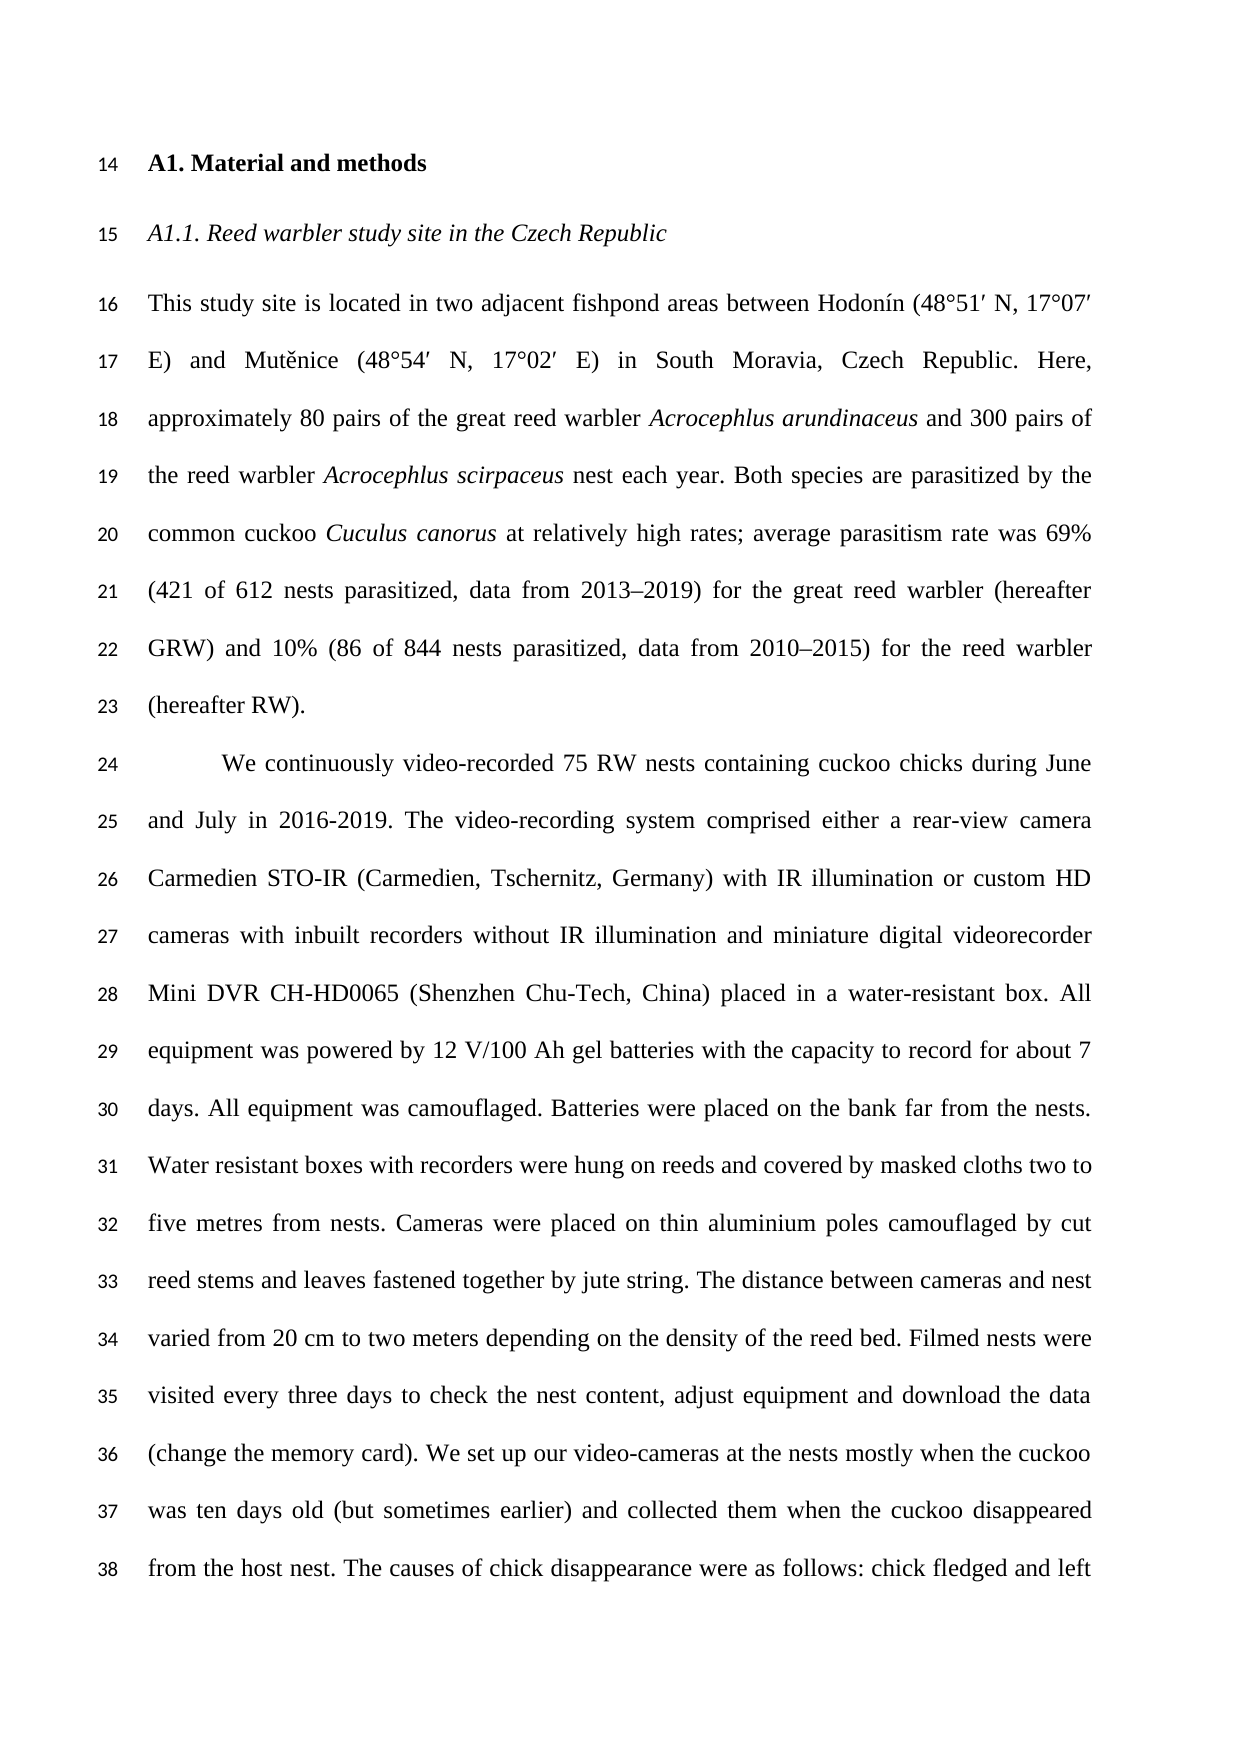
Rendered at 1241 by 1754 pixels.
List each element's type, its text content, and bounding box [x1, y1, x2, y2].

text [148, 748, 1093, 1581]
text A1.1. Reed warbler study site in the Czech Republic [148, 218, 1093, 246]
text This study site is located in two adjacent fishpond areas between Hodonín (48°51′ N, 17°07′ E) and Mutěnice (48°54′ N, 17°02′ E) in South Moravia, Czech Republic. Here, approximately 80 pairs of the great reed warbler Acrocephlus arundinaceus and 300 pairs of the reed warbler Acrocephlus scirpaceus nest each year. Both species are parasitized by the common cuckoo Cuculus canorus at relatively high rates; average parasitism rate was 69% (421 of 612 nests parasitized, data from 2013–2019) for the great reed warbler (hereafter GRW) and 10% (86 of 844 nests parasitized, data from 2010–2015) for the reed warbler (hereafter RW). [148, 288, 1093, 719]
text A1. Material and methods [148, 148, 1093, 176]
